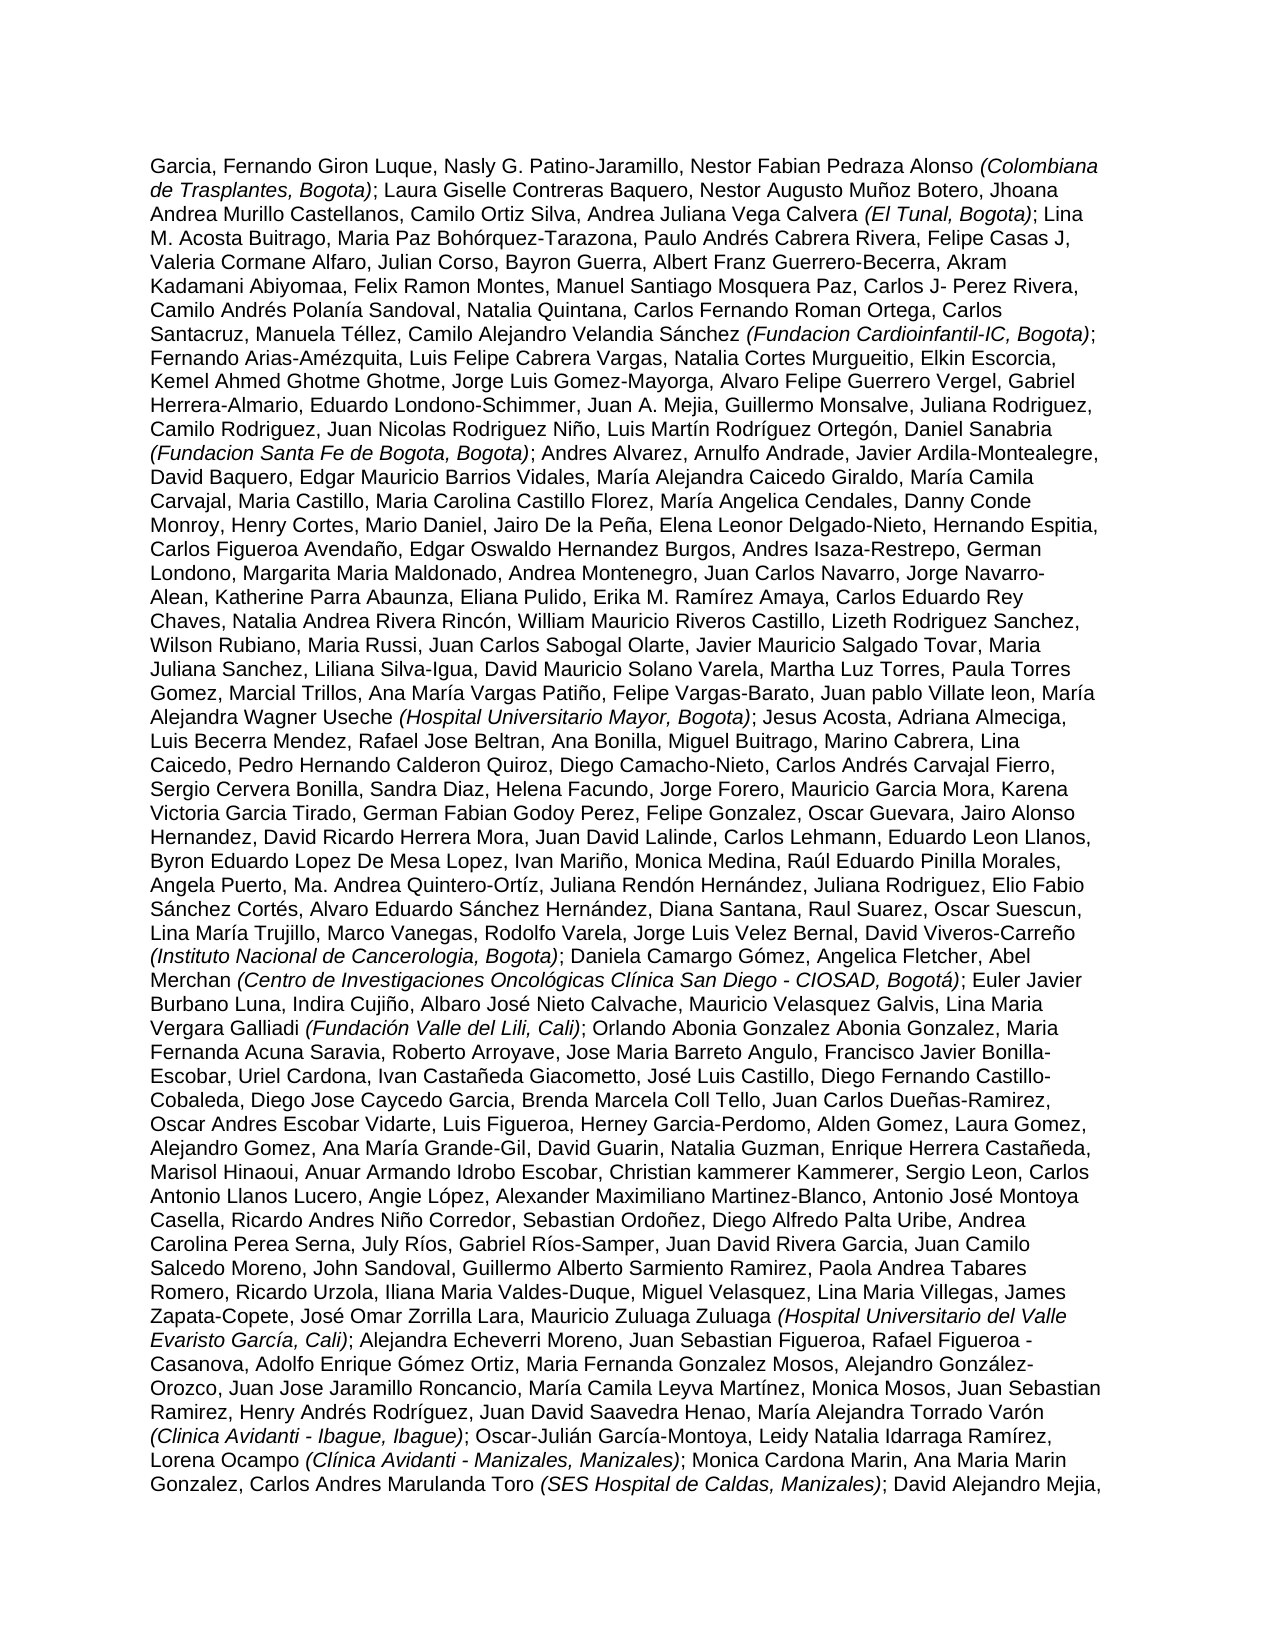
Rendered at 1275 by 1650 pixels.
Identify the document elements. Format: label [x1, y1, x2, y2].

table_cell [139, 150, 1114, 1495]
